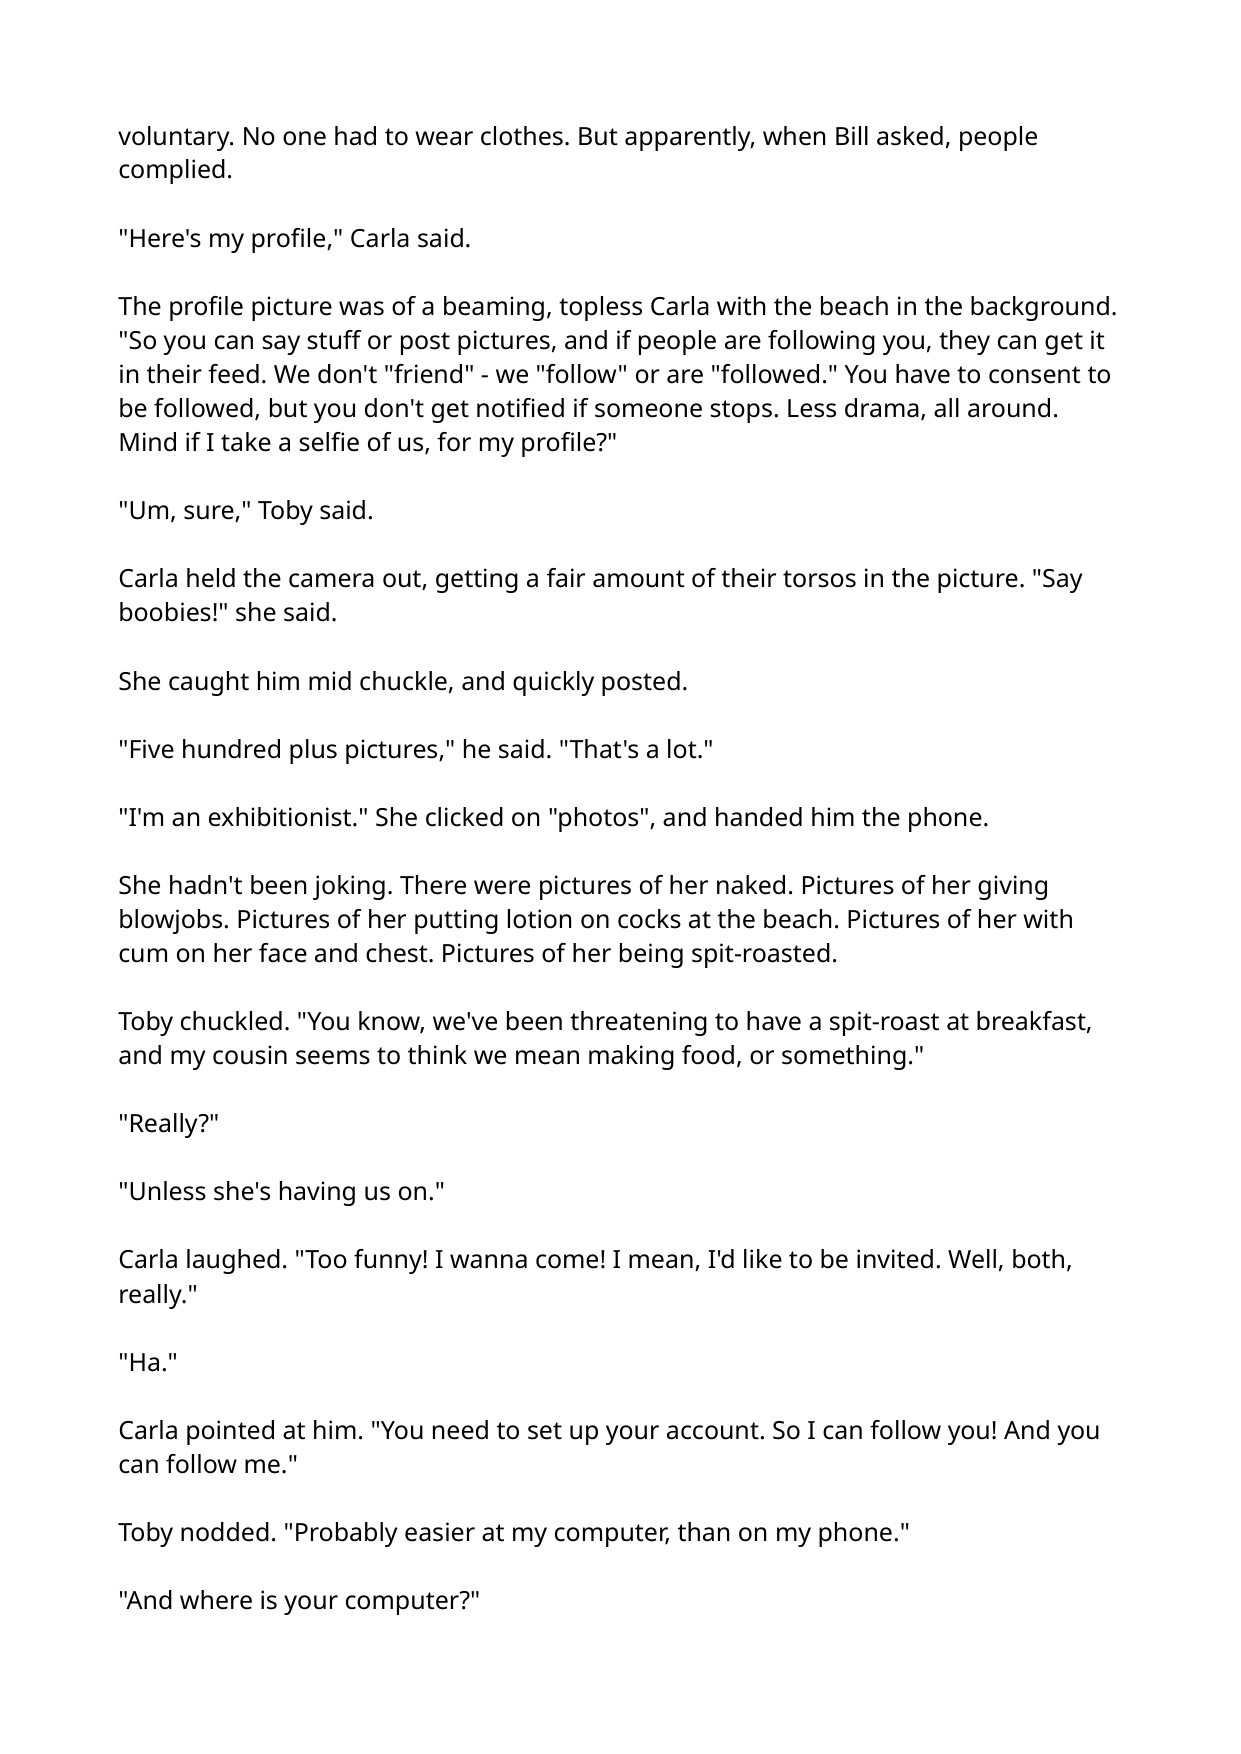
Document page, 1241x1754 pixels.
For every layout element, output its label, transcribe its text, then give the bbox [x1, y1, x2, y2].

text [118, 118, 1122, 186]
text Carla held the camera out, getting a fair amount of their torsos in the picture. "Say boobies!" she said. [118, 561, 1122, 629]
text Toby chuckled. "You know, we've been threatening to have a spit-roast at breakfast, and my cousin seems to think we mean making food, or something." [118, 1004, 1122, 1072]
text Toby nodded. "Probably easier at my computer, than on my phone." [118, 1515, 1122, 1549]
text "Unless she's having us on." [118, 1174, 1122, 1208]
text "Five hundred plus pictures," he said. "That's a lot." [118, 731, 1122, 765]
text "Really?" [118, 1106, 1122, 1140]
text "Um, sure," Toby said. [118, 493, 1122, 527]
text "And where is your computer?" [118, 1583, 1122, 1617]
text Carla pointed at him. "You need to set up your account. So I can follow you! And you can follow me." [118, 1412, 1122, 1481]
text She hadn't been joking. There were pictures of her naked. Pictures of her giving blowjobs. Pictures of her putting lotion on cocks at the beach. Pictures of her with cum on her face and chest. Pictures of her being spit-roasted. [118, 867, 1122, 970]
text She caught him mid chuckle, and quickly posted. [118, 663, 1122, 697]
text "I'm an exhibitionist." She clicked on "photos", and handed him the phone. [118, 799, 1122, 833]
text "Ha." [118, 1344, 1122, 1378]
text "Here's my profile," Carla said. [118, 220, 1122, 254]
text The profile picture was of a beaming, topless Carla with the beach in the background. "So you can say stuff or post pictures, and if people are following you, they can get it in their feed. We don't "friend" - we "follow" or are "followed." You have to consent to be followed, but you don't get notified if someone stops. Less drama, all around. Mind if I take a selfie of us, for my profile?" [118, 288, 1122, 459]
text Carla laughed. "Too funny! I wanna come! I mean, I'd like to be invited. Well, both, really." [118, 1242, 1122, 1310]
